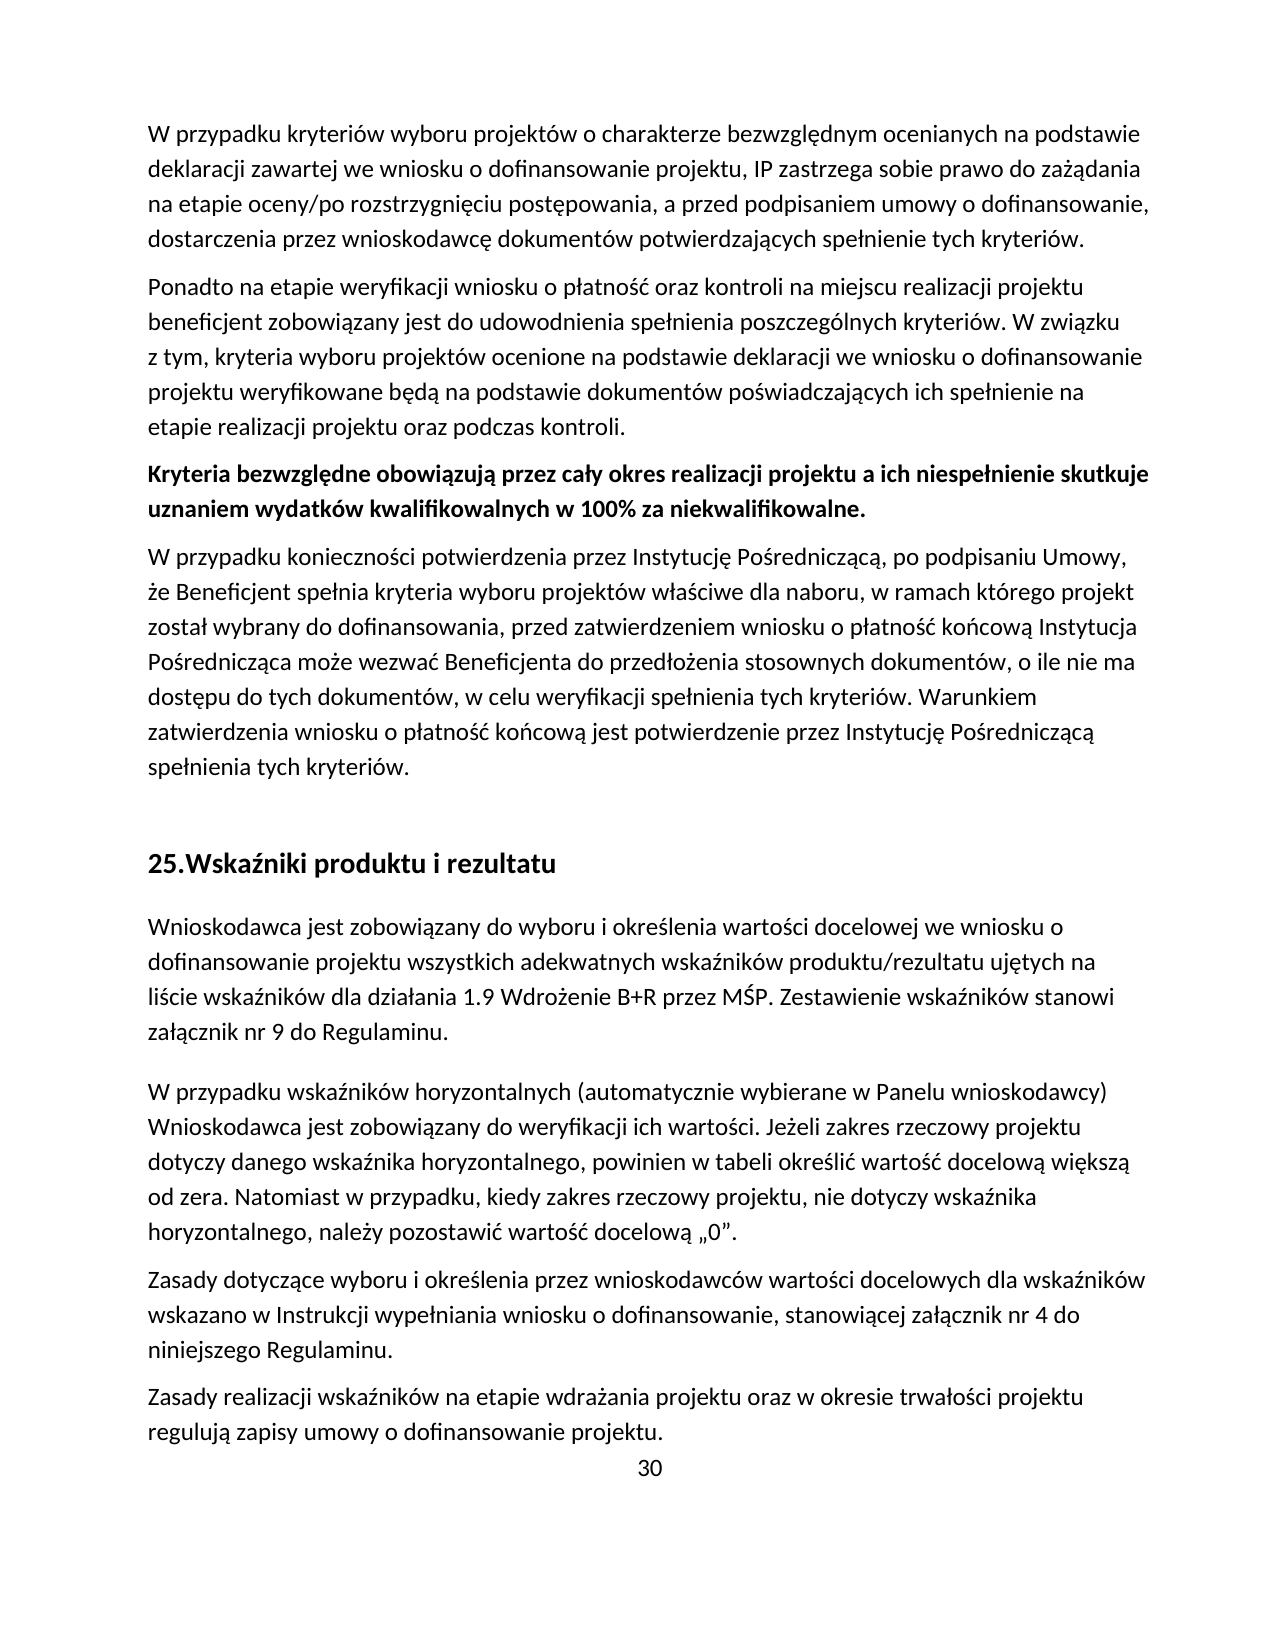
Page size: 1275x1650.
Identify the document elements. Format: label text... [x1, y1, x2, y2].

subtitle Wskaźniki produktu i rezultatu [148, 846, 1152, 881]
text W przypadku wskaźników horyzontalnych (automatycznie wybierane w Panelu wnioskodawcy) Wnioskodawca jest zobowiązany do weryfikacji ich wartości. Jeżeli zakres rzeczowy projektu dotyczy danego wskaźnika horyzontalnego, powinien w tabeli określić wartość docelową większą od zera. Natomiast w przypadku, kiedy zakres rzeczowy projektu, nie dotyczy wskaźnika horyzontalnego, należy pozostawić wartość docelową „0”. [148, 1077, 1152, 1247]
text Kryteria bezwzględne obowiązują przez cały okres realizacji projektu a ich niespełnienie skutkuje uznaniem wydatków kwalifikowalnych w 100% za niekwalifikowalne. [148, 458, 1152, 524]
text W przypadku konieczności potwierdzenia przez Instytucję Pośredniczącą, po podpisaniu Umowy, że Beneficjent spełnia kryteria wyboru projektów właściwe dla naboru, w ramach którego projekt został wybrany do dofinansowania, przed zatwierdzeniem wniosku o płatność końcową Instytucja Pośrednicząca może wezwać Beneficjenta do przedłożenia stosownych dokumentów, o ile nie ma dostępu do tych dokumentów, w celu weryfikacji spełnienia tych kryteriów. Warunkiem zatwierdzenia wniosku o płatność końcową jest potwierdzenie przez Instytucję Pośredniczącą spełnienia tych kryteriów. [148, 541, 1152, 781]
text Zasady realizacji wskaźników na etapie wdrażania projektu oraz w okresie trwałości projektu regulują zapisy umowy o dofinansowanie projektu. [148, 1382, 1152, 1447]
text W przypadku kryteriów wyboru projektów o charakterze bezwzględnym ocenianych na podstawie deklaracji zawartej we wniosku o dofinansowanie projektu, IP zastrzega sobie prawo do zażądania na etapie oceny/po rozstrzygnięciu postępowania, a przed podpisaniem umowy o dofinansowanie, dostarczenia przez wnioskodawcę dokumentów potwierdzających spełnienie tych kryteriów. [148, 118, 1152, 254]
text Ponadto na etapie weryfikacji wniosku o płatność oraz kontroli na miejscu realizacji projektu beneficjent zobowiązany jest do udowodnienia spełnienia poszczególnych kryteriów. W związku z tym, kryteria wyboru projektów ocenione na podstawie deklaracji we wniosku o dofinansowanie projektu weryfikowane będą na podstawie dokumentów poświadczających ich spełnienie na etapie realizacji projektu oraz podczas kontroli. [148, 271, 1152, 441]
text Wnioskodawca jest zobowiązany do wyboru i określenia wartości docelowej we wniosku o dofinansowanie projektu wszystkich adekwatnych wskaźników produktu/rezultatu ujętych na liście wskaźników dla działania 1.9 Wdrożenie B+R przez MŚP. Zestawienie wskaźników stanowi załącznik nr 9 do Regulaminu. [148, 912, 1152, 1047]
text Zasady dotyczące wyboru i określenia przez wnioskodawców wartości docelowych dla wskaźników wskazano w Instrukcji wypełniania wniosku o dofinansowanie, stanowiącej załącznik nr 4 do niniejszego Regulaminu. [148, 1264, 1152, 1364]
